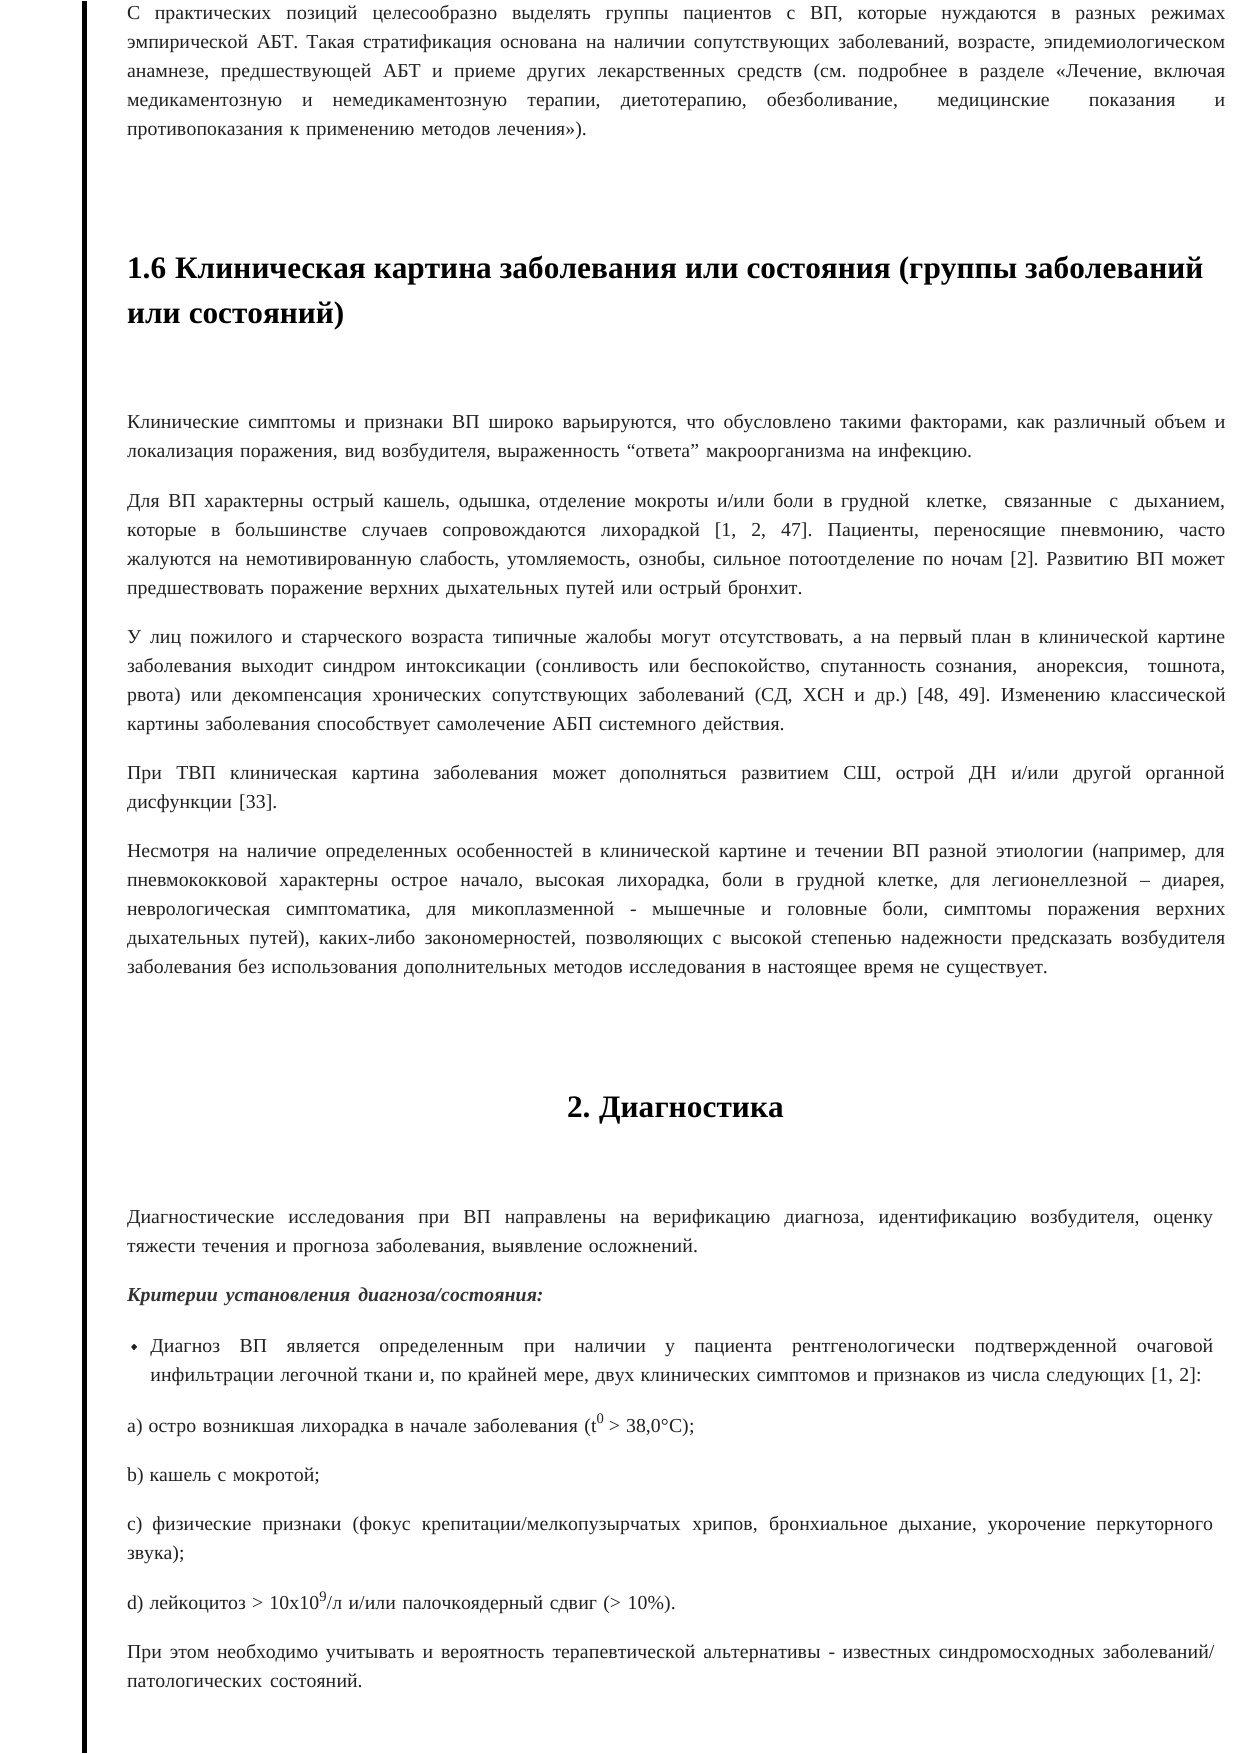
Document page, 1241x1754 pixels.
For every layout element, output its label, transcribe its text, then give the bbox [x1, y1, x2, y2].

text Несмотря на наличие определенных особенностей в клинической картине и течении ВП разной этиологии (например, для пневмококковой характерны острое начало, высокая лихорадка, боли в грудной клетке, для легионеллезной – диарея, неврологическая симптоматика, для микоплазменной - мышечные и головные боли, симптомы поражения верхних дыхательных путей), каких-либо закономерностей, позволяющих с высокой степенью надежности предсказать возбудителя заболевания без использования дополнительных методов исследования в настоящее время не существует. [127, 839, 1226, 978]
list кашель с мокротой; [127, 1463, 1236, 1485]
text У лиц пожилого и старческого возраста типичные жалобы могут отсутствовать, а на первый план в клинической картине заболевания выходит синдром интоксикации (сонливость или беспокойство, спутанность сознания, анорексия, тошнота, рвота) или декомпенсация хронических сопутствующих заболеваний (СД, ХСН и др.) [48, 49]. Изменению классической картины заболевания способствует самолечение АБП системного действия. [127, 625, 1226, 734]
list физические признаки (фокус крепитации/мелкопузырчатых хрипов, бронхиальное дыхание, укорочение перкуторного звука); [127, 1512, 1226, 1563]
text При ТВП клиническая картина заболевания может дополняться развитием СШ, острой ДН и/или другой органной дисфункции [33]. [127, 761, 1226, 813]
text Диагноз ВП является определенным при наличии у пациента рентгенологически подтвержденной очаговой инфильтрации легочной ткани и, по крайней мере, двух клинических симптомов и признаков из числа следующих [1, 2]: [150, 1334, 1226, 1386]
text С практических позиций целесообразно выделять группы пациентов с ВП, которые нуждаются в разных режимах эмпирической АБТ. Такая стратификация основана на наличии сопутствующих заболеваний, возрасте, эпидемиологическом анамнезе, предшествующей АБТ и приеме других лекарственных средств (см. подробнее в разделе «Лечение, включая медикаментозную и немедикаментозную терапии, диетотерапию, обезболивание, медицинские показания и противопоказания к применению методов лечения»). [127, 1, 1226, 139]
text При этом необходимо учитывать и вероятность терапевтической альтернативы - известных синдромосходных заболеваний/ патологических состояний. [127, 1640, 1226, 1692]
list лейкоцитоз > 10х109/л и/или палочкоядерный сдвиг (> 10%). [127, 1587, 1236, 1614]
subtitle Клиническая картина заболевания или состояния (группы заболеваний или состояний) [127, 250, 1211, 330]
text Для ВП характерны острый кашель, одышка, отделение мокроты и/или боли в грудной клетке, связанные с дыханием, которые в большинстве случаев сопровождаются лихорадкой [1, 2, 47]. Пациенты, переносящие пневмонию, часто жалуются на немотивированную слабость, утомляемость, ознобы, сильное потоотделение по ночам [2]. Развитию ВП может предшествовать поражение верхних дыхательных путей или острый бронхит. [127, 489, 1226, 598]
subtitle Диагностика [567, 1088, 1236, 1124]
list остро возникшая лихорадка в начале заболевания (t0 > 38,0°С); [127, 1410, 1236, 1436]
text Клинические симптомы и признаки ВП широко варьируются, что обусловлено такими факторами, как различный объем и локализация поражения, вид возбудителя, выраженность “ответа” макроорганизма на инфекцию. [127, 411, 1226, 462]
text Диагностические исследования при ВП направлены на верификацию диагноза, идентификацию возбудителя, оценку тяжести течения и прогноза заболевания, выявление осложнений. [127, 1205, 1226, 1257]
subtitle Критерии установления диагноза/состояния: [127, 1283, 1236, 1306]
